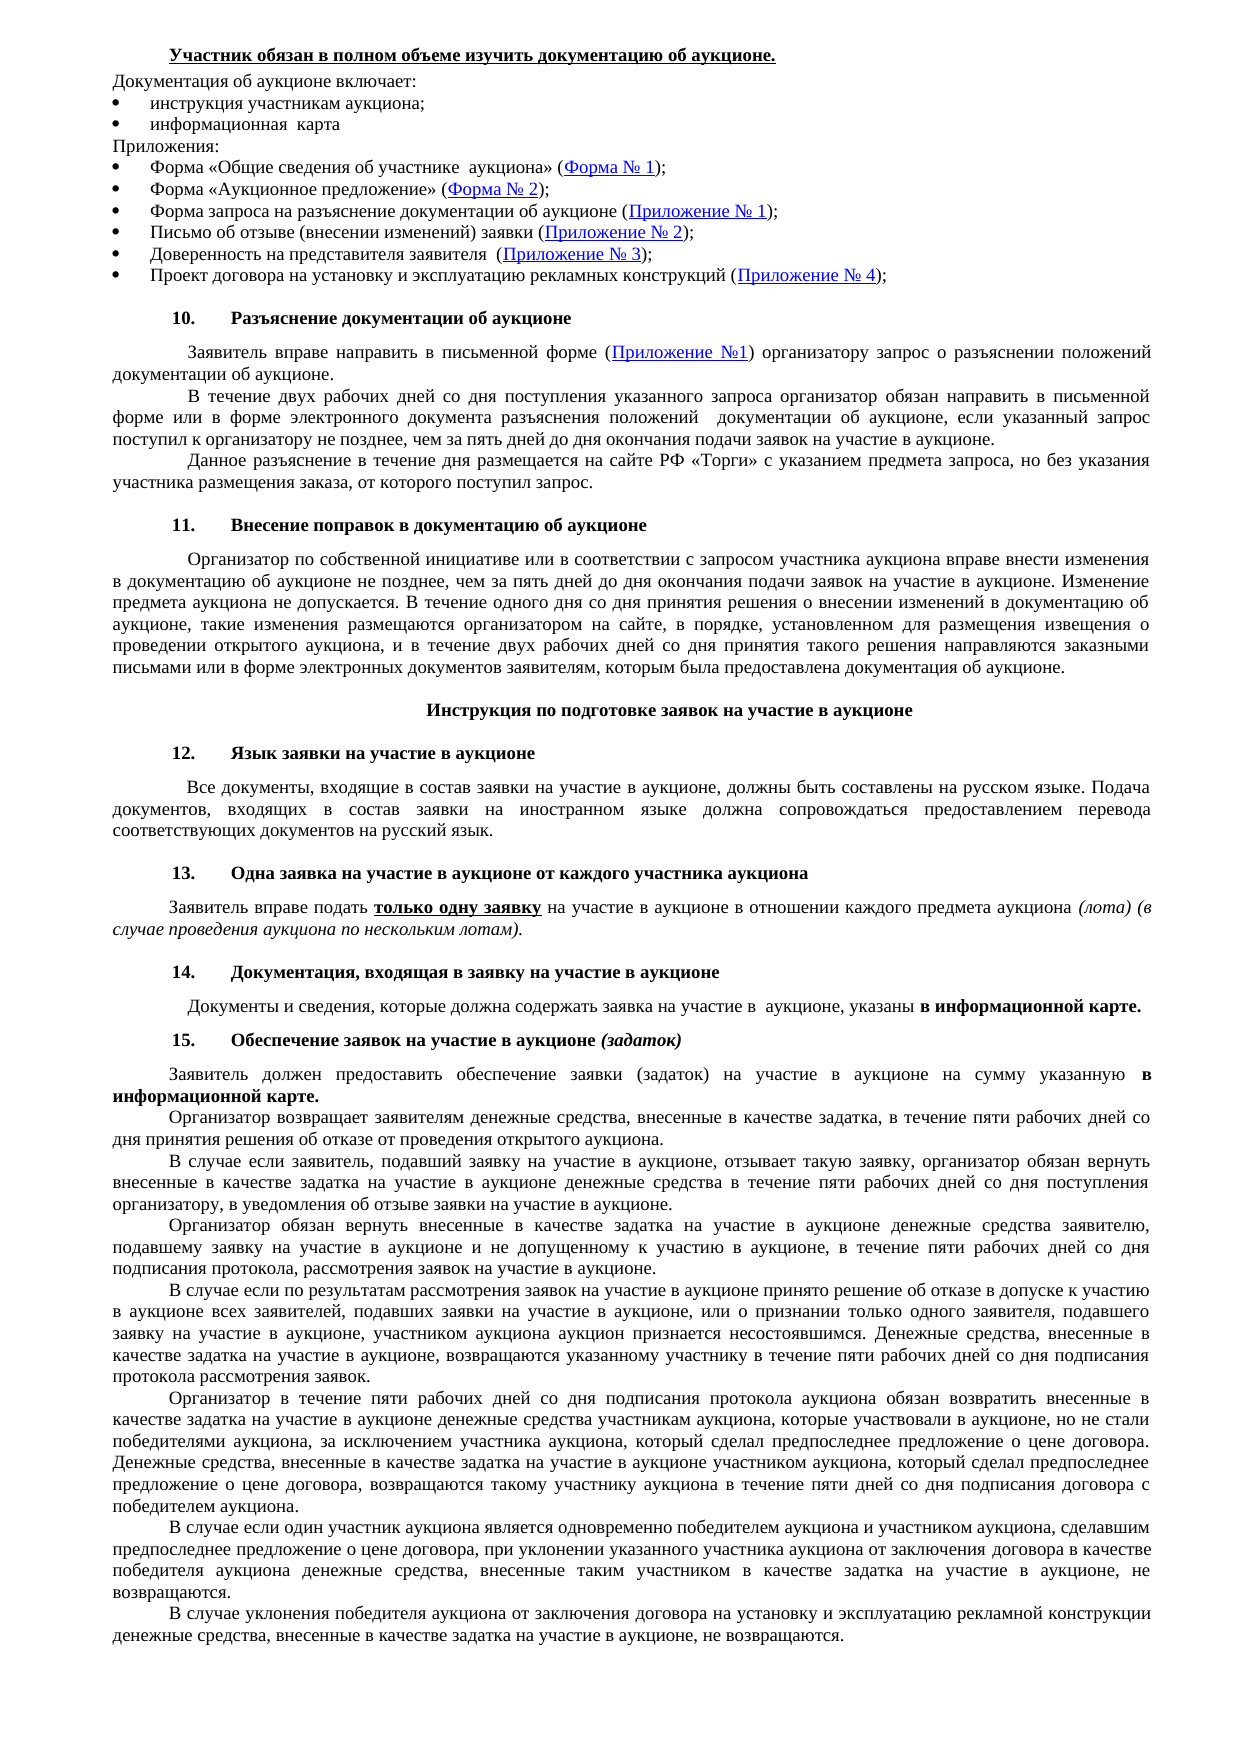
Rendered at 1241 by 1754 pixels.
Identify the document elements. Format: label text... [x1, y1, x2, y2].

text В случае уклонения победителя аукциона от заключения договора на установку и эксплуатацию рекламной конструкции денежные средства, внесенные в качестве задатка на участие в аукционе, не возвращаются. [112, 1602, 1152, 1645]
list Все документы, входящие в состав заявки на участие в аукционе, должны быть составлены на русском языке. Подача документов, входящих в состав заявки на иностранном языке должна сопровождаться предоставлением перевода соответствующих документов на русский язык. [112, 776, 1152, 841]
text В случае если заявитель, подавший заявку на участие в аукционе, отзывает такую заявку, организатор обязан вернуть внесенные в качестве задатка на участие в аукционе денежные средства в течение пяти рабочих дней со дня поступления организатору, в уведомления об отзыве заявки на участие в аукционе. [112, 1149, 1152, 1214]
text Организатор обязан вернуть внесенные в качестве задатка на участие в аукционе денежные средства заявителю, подавшему заявку на участие в аукционе и не допущенному к участию в аукционе, в течение пяти рабочих дней со дня подписания протокола, рассмотрения заявок на участие в аукционе. [112, 1214, 1152, 1279]
text В случае если по результатам рассмотрения заявок на участие в аукционе принято решение об отказе в допуске к участию в аукционе всех заявителей, подавших заявки на участие в аукционе, или о признании только одного заявителя, подавшего заявку на участие в аукционе, участником аукциона аукцион признается несостоявшимся. Денежные средства, внесенные в качестве задатка на участие в аукционе, возвращаются указанному участнику в течение пяти рабочих дней со дня подписания протокола рассмотрения заявок. [112, 1279, 1152, 1387]
list 13. Одна заявка на участие в аукционе от каждого участника аукциона [112, 862, 1152, 884]
text Заявитель вправе направить в письменной форме (Приложение №1) организатору запрос о разъяснении положений документации об аукционе. [112, 341, 1152, 384]
text В случае если один участник аукциона является одновременно победителем аукциона и участником аукциона, сделавшим предпоследнее предложение о цене договора, при уклонении указанного участника аукциона от заключения договора в качестве победителя аукциона денежные средства, внесенные таким участником в качестве задатка на участие в аукционе, не возвращаются. [112, 1516, 1152, 1602]
list 11. Внесение поправок в документацию об аукционе [112, 514, 1152, 535]
list 10. Разъяснение документации об аукционе [112, 307, 1152, 329]
list 12. Язык заявки на участие в аукционе [112, 742, 1152, 763]
list Форма запроса на разъяснение документации об аукционе (Приложение № 1); [112, 199, 1152, 221]
list Заявитель вправе подать только одну заявку на участие в аукционе в отношении каждого предмета аукциона (лота) (в случае проведения аукциона по нескольким лотам). [112, 896, 1152, 939]
list Форма «Общие сведения об участнике аукциона» (Форма № 1); [112, 156, 1152, 178]
text Заявитель должен предоставить обеспечение заявки (задаток) на участие в аукционе на сумму указанную в информационной карте. [112, 1063, 1152, 1106]
list Доверенность на представителя заявителя (Приложение № 3); [112, 243, 1152, 264]
list инструкция участникам аукциона; [112, 92, 1152, 113]
list Письмо об отзыве (внесении изменений) заявки (Приложение № 2); [112, 221, 1152, 243]
text Инструкция по подготовке заявок на участие в аукционе [112, 699, 1152, 720]
text Приложения: [112, 135, 1152, 156]
text Организатор в течение пяти рабочих дней со дня подписания протокола аукциона обязан возвратить внесенные в качестве задатка на участие в аукционе денежные средства участникам аукциона, которые участвовали в аукционе, но не стали победителями аукциона, за исключением участника аукциона, который сделал предпоследнее предложение о цене договора. Денежные средства, внесенные в качестве задатка на участие в аукционе участником аукциона, который сделал предпоследнее предложение о цене договора, возвращаются такому участнику аукциона в течение пяти дней со дня подписания договора с победителем аукциона. [112, 1387, 1152, 1516]
list Документы и сведения, которые должна содержать заявка на участие в аукционе, указаны в информационной карте. [112, 995, 1152, 1017]
text Организатор по собственной инициативе или в соответствии с запросом участника аукциона вправе внести изменения в документацию об аукционе не позднее, чем за пять дней до дня окончания подачи заявок на участие в аукционе. Изменение предмета аукциона не допускается. В течение одного дня со дня принятия решения о внесении изменений в документацию об аукционе, такие изменения размещаются организатором на сайте, в порядке, установленном для размещения извещения о проведении открытого аукциона, и в течение двух рабочих дней со дня принятия такого решения направляются заказными письмами или в форме электронных документов заявителям, которым была предоставлена документация об аукционе. [112, 548, 1152, 677]
list 14. Документация, входящая в заявку на участие в аукционе [112, 961, 1152, 983]
text Данное разъяснение в течение дня размещается на сайте РФ «Торги» с указанием предмета запроса, но без указания участника размещения заказа, от которого поступил запрос. [112, 449, 1152, 492]
list Проект договора на установку и эксплуатацию рекламных конструкций (Приложение № 4); [112, 264, 1152, 286]
list 15. Обеспечение заявок на участие в аукционе (задаток) [112, 1029, 1152, 1051]
text В течение двух рабочих дней со дня поступления указанного запроса организатор обязан направить в письменной форме или в форме электронного документа разъяснения положений документации об аукционе, если указанный запрос поступил к организатору не позднее, чем за пять дней до дня окончания подачи заявок на участие в аукционе. [112, 384, 1152, 449]
text Организатор возвращает заявителям денежные средства, внесенные в качестве задатка, в течение пяти рабочих дней со дня принятия решения об отказе от проведения открытого аукциона. [112, 1106, 1152, 1149]
list Форма «Аукционное предложение» (Форма № 2); [112, 178, 1152, 199]
list Участник обязан в полном объеме изучить документацию об аукционе. [112, 44, 1152, 66]
list информационная карта [112, 113, 1152, 135]
text Документация об аукционе включает: [112, 70, 1152, 92]
